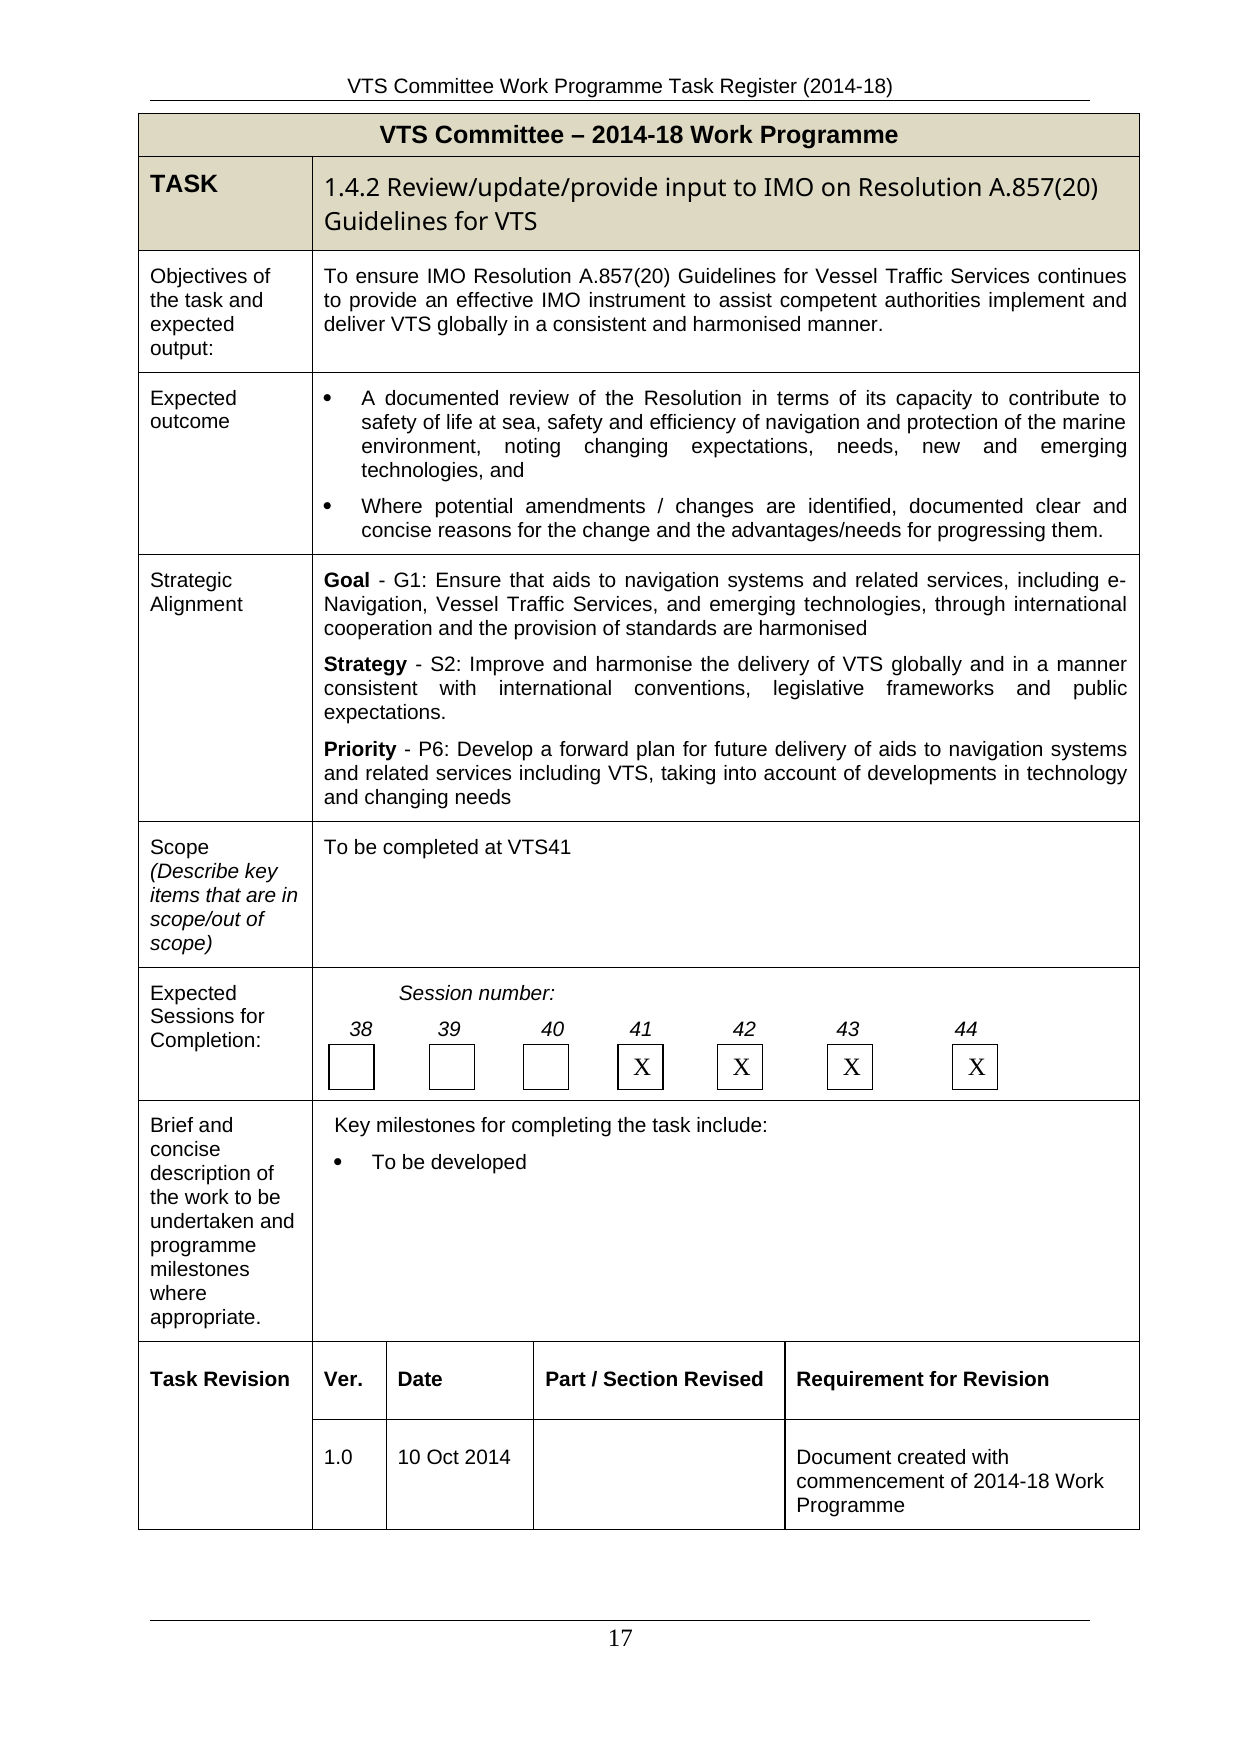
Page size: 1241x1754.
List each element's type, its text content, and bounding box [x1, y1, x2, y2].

table_cell Date [387, 1342, 533, 1419]
table_cell Ver. [313, 1342, 386, 1419]
table_cell Expected outcome [139, 373, 312, 554]
table_cell Part / Section Revised [534, 1342, 784, 1419]
table_cell 10 Oct 2014 [387, 1420, 533, 1529]
table_cell A documented review of the Resolution in terms of its capacity to contribute to safety of life at sea, safety and efficiency of navigation and protection of the marine environment, noting changing expectations, needs, new and emerging technologies, and Where potential amendments / changes are identified, documented clear and concise reasons for the change and the advantages/needs for progressing them. [313, 373, 1139, 554]
table_cell Strategic Alignment [139, 555, 312, 821]
table_cell Document created with commencement of 2014-18 Work Programme [786, 1420, 1139, 1529]
table_cell Session number: 38 39 40 41 42 43 44 [313, 968, 1139, 1099]
table_header VTS Committee – 2014-18 Work Programme [139, 114, 1139, 156]
table_cell Objectives of the task and expected output: [139, 251, 312, 372]
table_cell 1.0 [313, 1420, 386, 1529]
table_cell Task Revision [139, 1342, 312, 1529]
table_cell To be completed at VTS41 [313, 822, 1139, 967]
table_cell Expected Sessions for Completion: [139, 968, 312, 1099]
table_cell Brief and concise description of the work to be undertaken and programme milestones where appropriate. [139, 1101, 312, 1341]
table_cell To ensure IMO Resolution A.857(20) Guidelines for Vessel Traffic Services continues to provide an effective IMO instrument to assist competent authorities implement and deliver VTS globally in a consistent and harmonised manner. [313, 251, 1139, 372]
table_cell 1.4.2 Review/update/provide input to IMO on Resolution A.857(20) Guidelines for VTS [313, 157, 1139, 250]
table_cell Scope (Describe key items that are in scope/out of scope) [139, 822, 312, 967]
table_cell [534, 1420, 784, 1529]
table_cell TASK [139, 157, 312, 250]
table_cell Key milestones for completing the task include: To be developed [313, 1101, 1139, 1341]
table_cell Requirement for Revision [786, 1342, 1139, 1419]
table_cell Goal - G1: Ensure that aids to navigation systems and related services, including e-Navigation, Vessel Traffic Services, and emerging technologies, through international cooperation and the provision of standards are harmonised Strategy - S2: Improve and harmonise the delivery of VTS globally and in a manner consistent with international conventions, legislative frameworks and public expectations. Priority - P6: Develop a forward plan for future delivery of aids to navigation systems and related services including VTS, taking into account of developments in technology and changing needs [313, 555, 1139, 821]
